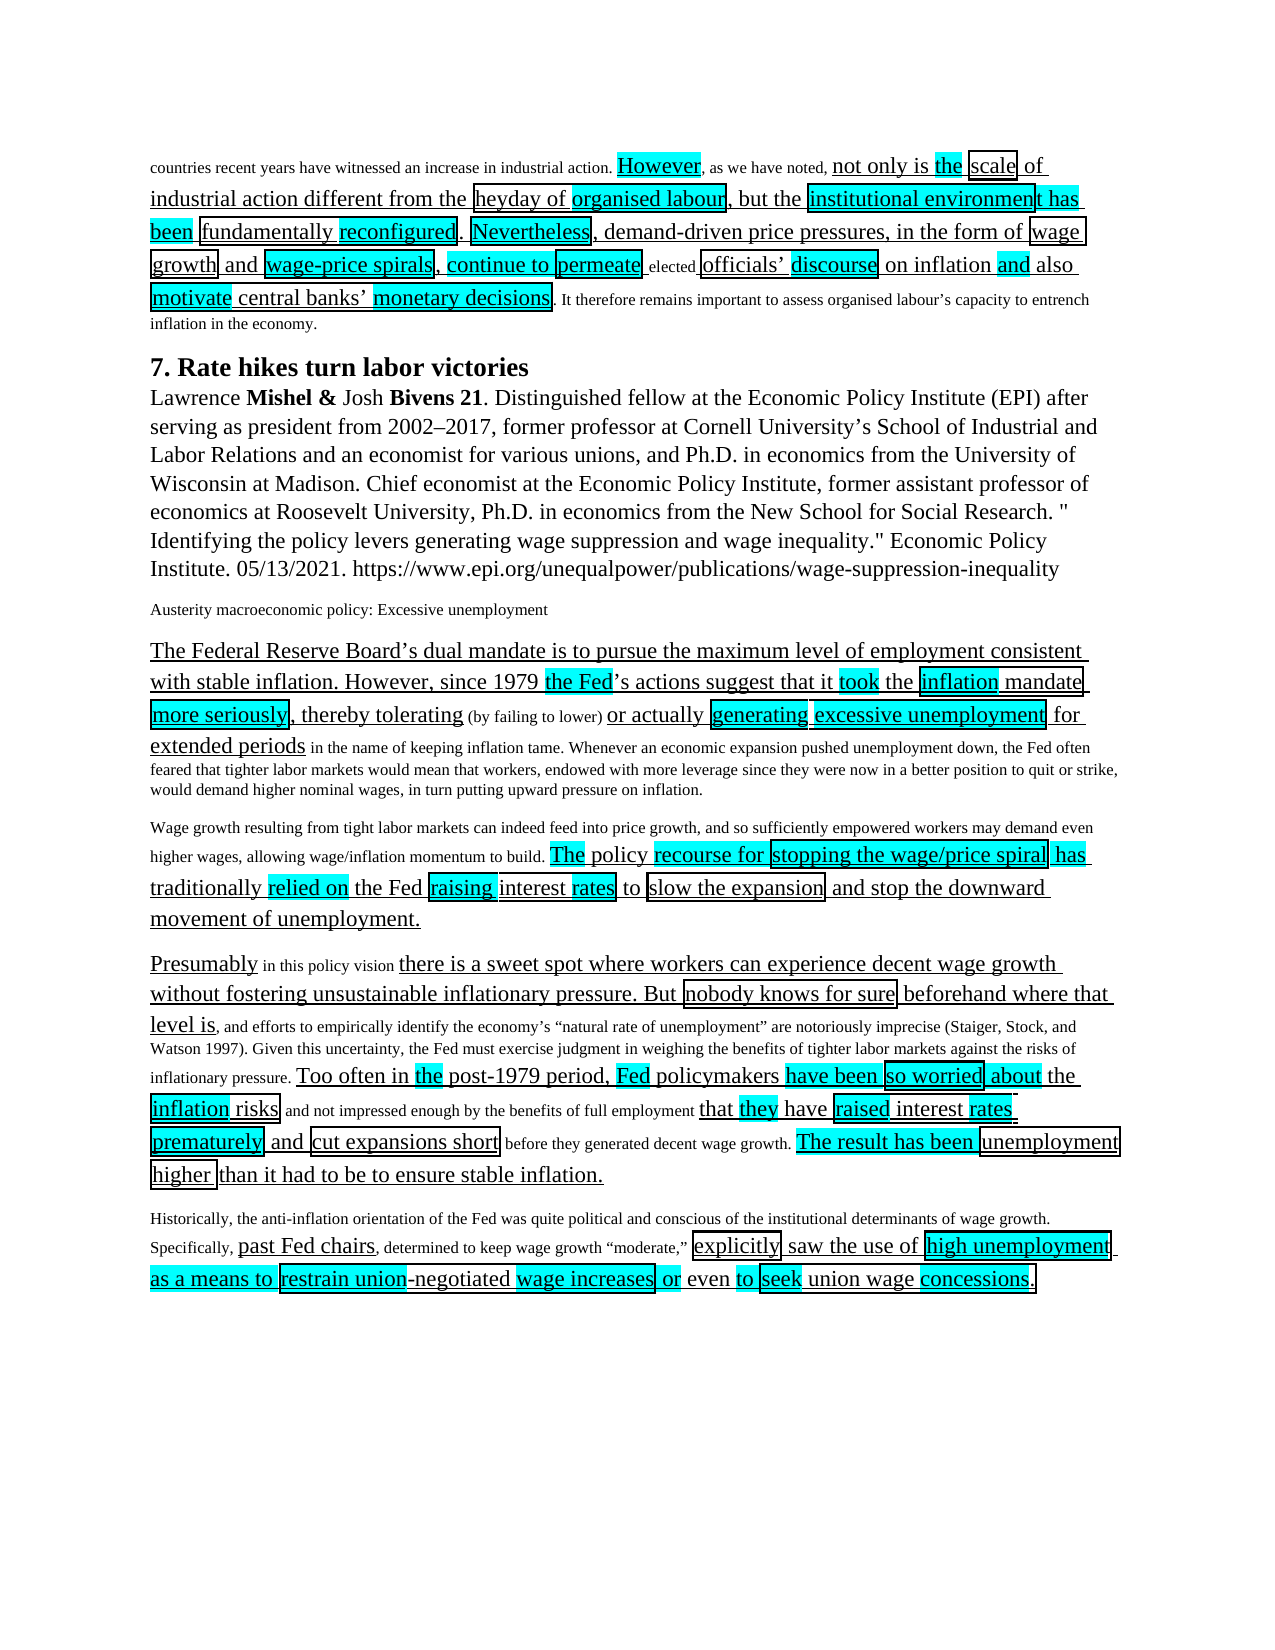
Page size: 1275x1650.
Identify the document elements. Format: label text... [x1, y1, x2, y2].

text Presumably in this policy vision there is a sweet spot where workers can experience decent wage growth without fostering unsustainable inflationary pressure. But nobody knows for sure beforehand where that level is, and efforts to empirically identify the economy’s “natural rate of unemployment” are notoriously imprecise (Staiger, Stock, and Watson 1997). Given this uncertainty, the Fed must exercise judgment in weighing the benefits of tighter labor markets against the risks of inflationary pressure. Too often in the post-1979 period, Fed policymakers have been so worried about the inflation risks and not impressed enough by the benefits of full employment that they have raised interest rates prematurely and cut expansions short before they generated decent wage growth. The result has been unemployment higher than it had to be to ensure stable inflation. [150, 950, 1125, 1190]
text Wage growth resulting from tight labor markets can indeed feed into price growth, and so sufficiently empowered workers may demand even higher wages, allowing wage/inflation momentum to build. The policy recourse for stopping the wage/price spiral has traditionally relied on the Fed raising interest rates to slow the expansion and stop the downward movement of unemployment. [150, 817, 1125, 931]
text Austerity macroeconomic policy: Excessive unemployment [150, 600, 1125, 619]
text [150, 150, 1125, 333]
text Lawrence Mishel & Josh Bivens 21. Distinguished fellow at the Economic Policy Institute (EPI) after serving as president from 2002–2017, former professor at Cornell University’s School of Industrial and Labor Relations and an economist for various unions, and Ph.D. in economics from the University of Wisconsin at Madison. Chief economist at the Economic Policy Institute, former assistant professor of economics at Roosevelt University, Ph.D. in economics from the New School for Social Research. " Identifying the policy levers generating wage suppression and wage inequality." Economic Policy Institute. 05/13/2021. https://www.epi.org/unequalpower/publications/wage-suppression-inequality [150, 384, 1125, 581]
text The Federal Reserve Board’s dual mandate is to pursue the maximum level of employment consistent with stable inflation. However, since 1979 the Fed’s actions suggest that it took the inflation mandate more seriously, thereby tolerating (by failing to lower) or actually generating excessive unemployment for extended periods in the name of keeping inflation tame. Whenever an economic expansion pushed unemployment down, the Fed often feared that tighter labor markets would mean that workers, endowed with more leverage since they were now in a better position to quit or strike, would demand higher nominal wages, in turn putting upward pressure on inflation. [150, 637, 1125, 799]
subtitle 7. Rate hikes turn labor victories [150, 351, 1125, 382]
text Historically, the anti-inflation orientation of the Fed was quite political and conscious of the institutional determinants of wage growth. Specifically, past Fed chairs, determined to keep wage growth “moderate,” explicitly saw the use of high unemployment as a means to restrain union-negotiated wage increases or even to seek union wage concessions. [150, 1209, 1125, 1294]
